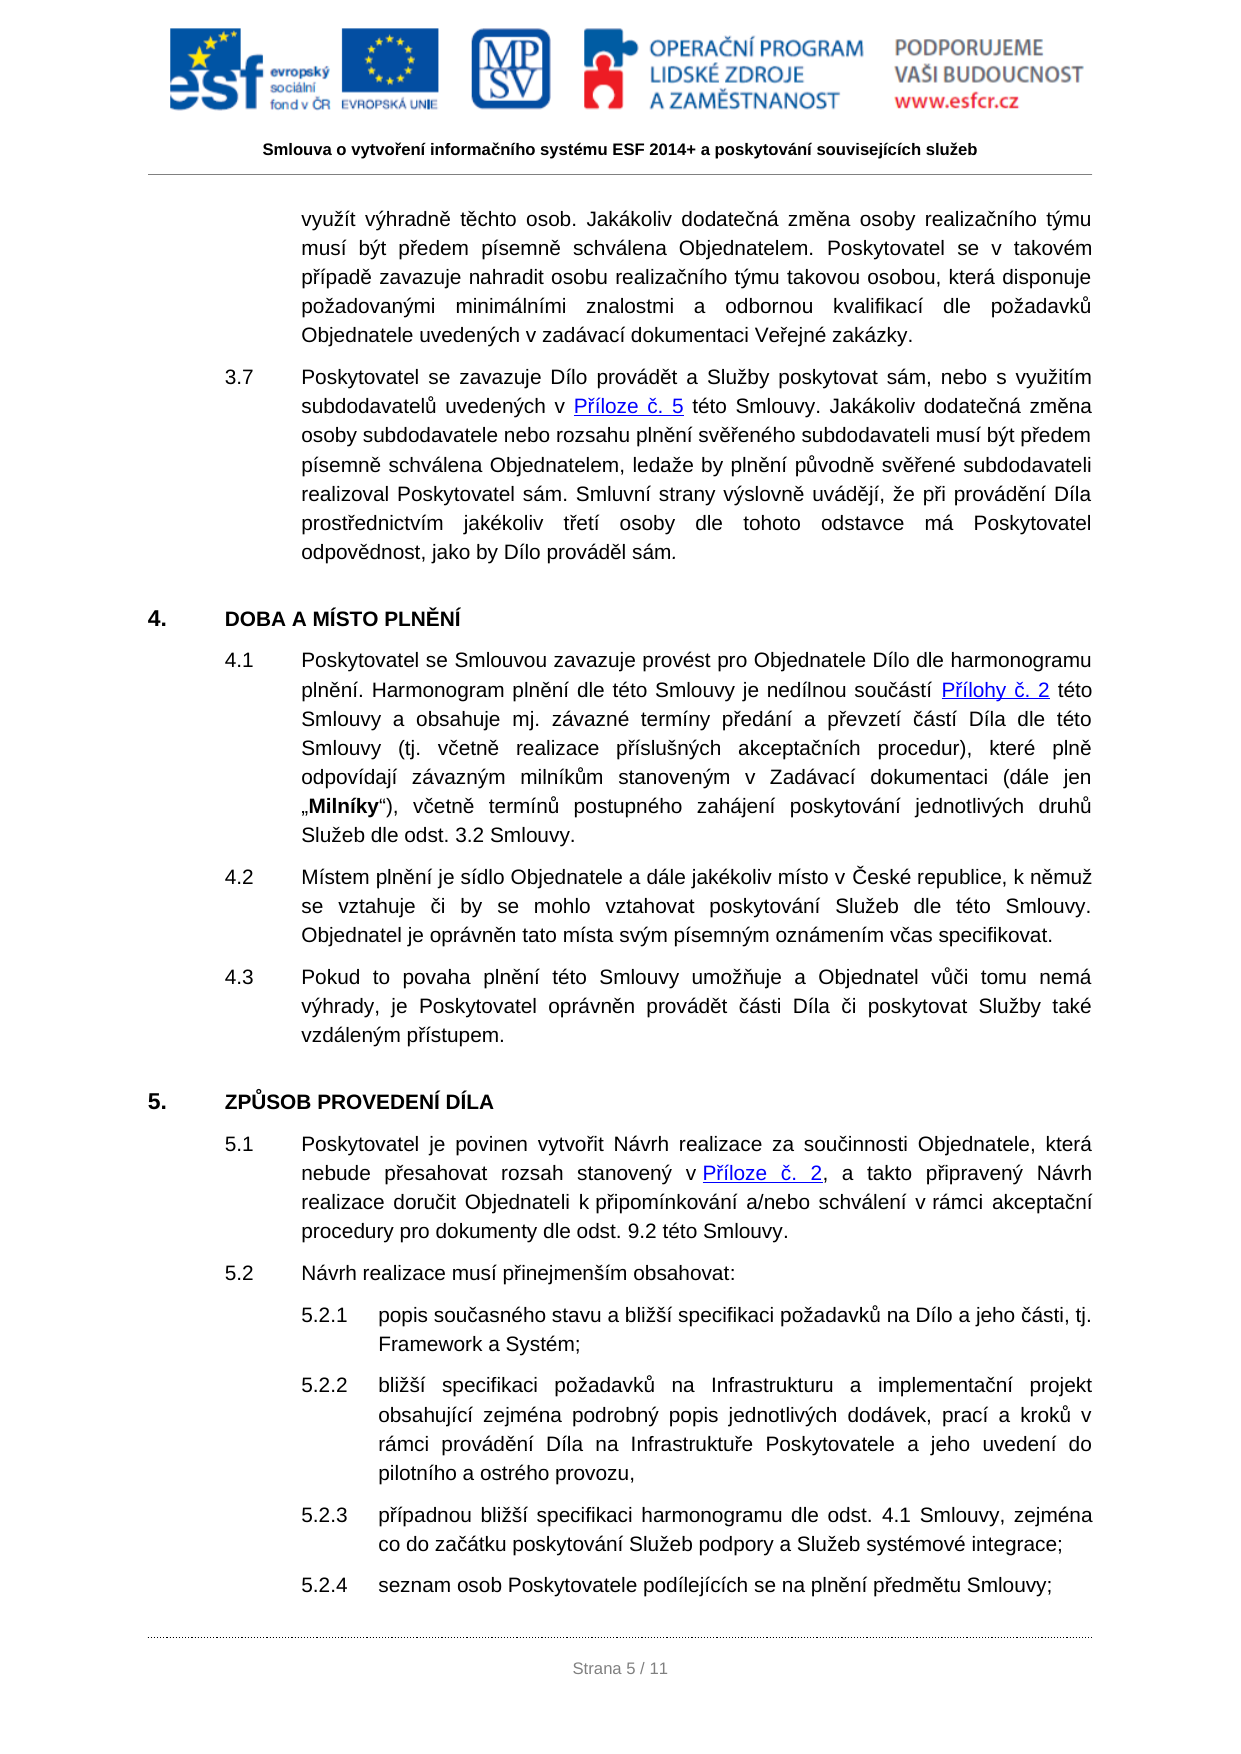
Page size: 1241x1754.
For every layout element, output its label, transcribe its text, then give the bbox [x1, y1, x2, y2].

text Místem plnění je sídlo Objednatele a dále jakékoliv místo v České republice, k němuž se vztahuje či by se mohlo vztahovat poskytování Služeb dle této Smlouvy. Objednatel je oprávněn tato místa svým písemným oznámením včas specifikovat. [224, 861, 1092, 949]
list seznam osob Poskytovatele podílejících se na plnění předmětu Smlouvy; [301, 1569, 1092, 1599]
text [224, 203, 1092, 349]
list případnou bližší specifikaci harmonogramu dle odst. 4.1 Smlouvy, zejména co do začátku poskytování Služeb podpory a Služeb systémové integrace; [301, 1499, 1092, 1557]
list popis současného stavu a bližší specifikaci požadavků na Dílo a jeho části, tj. Framework a Systém; [301, 1299, 1092, 1357]
picture [156, 18, 1100, 128]
text Poskytovatel se Smlouvou zavazuje provést pro Objednatele Dílo dle harmonogramu plnění. Harmonogram plnění dle této Smlouvy je nedílnou součástí Přílohy č. 2 této Smlouvy a obsahuje mj. závazné termíny předání a převzetí částí Díla dle této Smlouvy (tj. včetně realizace příslušných akceptačních procedur), které plně odpovídají závazným milníkům stanoveným v Zadávací dokumentaci (dále jen „Milníky“), včetně termínů postupného zahájení poskytování jednotlivých druhů Služeb dle odst. 3.2 Smlouvy. [224, 644, 1092, 849]
text DOBA A MÍSTO PLNĚNÍ [148, 603, 1092, 632]
text ZPŮSOB PROVEDENÍ DÍLA [148, 1086, 1092, 1115]
text Poskytovatel je povinen vytvořit Návrh realizace za součinnosti Objednatele, která nebude přesahovat rozsah stanovený v Příloze č. 2, a takto připravený Návrh realizace doručit Objednateli k připomínkování a/nebo schválení v rámci akceptační procedury pro dokumenty dle odst. 9.2 této Smlouvy. [224, 1128, 1092, 1244]
text Poskytovatel se zavazuje Dílo provádět a Služby poskytovat sám, nebo s využitím subdodavatelů uvedených v Příloze č. 5 této Smlouvy. Jakákoliv dodatečná změna osoby subdodavatele nebo rozsahu plnění svěřeného subdodavateli musí být předem písemně schválena Objednatelem, ledaže by plnění původně svěřené subdodavateli realizoval Poskytovatel sám. Smluvní strany výslovně uvádějí, že při provádění Díla prostřednictvím jakékoliv třetí osoby dle tohoto odstavce má Poskytovatel odpovědnost, jako by Dílo prováděl sám. [224, 361, 1092, 565]
list bližší specifikaci požadavků na Infrastrukturu a implementační projekt obsahující zejména podrobný popis jednotlivých dodávek, prací a kroků v rámci provádění Díla na Infrastruktuře Poskytovatele a jeho uvedení do pilotního a ostrého provozu, [301, 1369, 1092, 1486]
text Pokud to povaha plnění této Smlouvy umožňuje a Objednatel vůči tomu nemá výhrady, je Poskytovatel oprávněn provádět části Díla či poskytovat Služby také vzdáleným přístupem. [224, 961, 1092, 1049]
text Návrh realizace musí přinejmenším obsahovat: [224, 1257, 1092, 1286]
